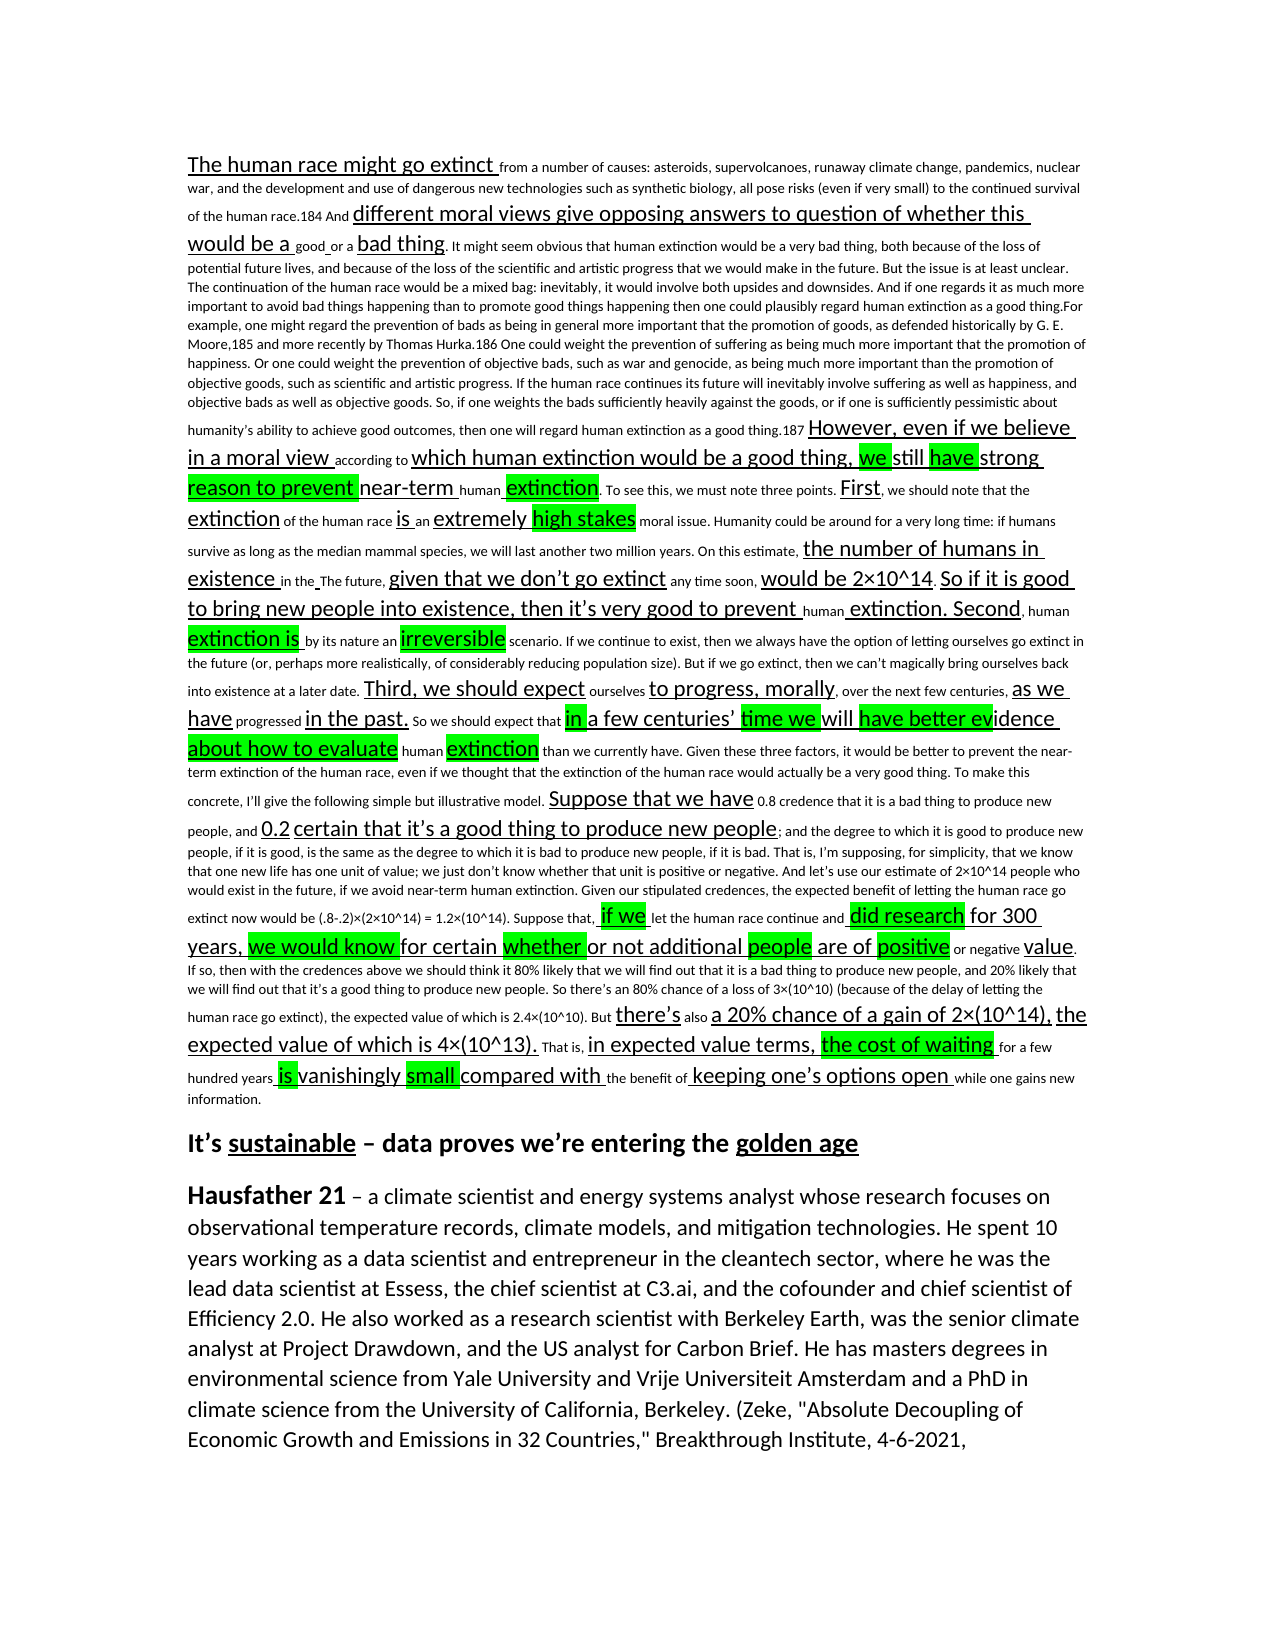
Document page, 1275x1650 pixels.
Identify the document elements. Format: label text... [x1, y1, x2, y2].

subtitle It’s sustainable – data proves we’re entering the golden age [187, 1126, 1087, 1159]
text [187, 1178, 1087, 1453]
text The human race might go extinct from a number of causes: asteroids, supervolcanoes, runaway climate change, pandemics, nuclear war, and the development and use of dangerous new technologies such as synthetic biology, all pose risks (even if very small) to the continued survival of the human race.184 And different moral views give opposing answers to question of whether this would be a good or a bad thing. It might seem obvious that human extinction would be a very bad thing, both because of the loss of potential future lives, and because of the loss of the scientific and artistic progress that we would make in the future. But the issue is at least unclear. The continuation of the human race would be a mixed bag: inevitably, it would involve both upsides and downsides. And if one regards it as much more important to avoid bad things happening than to promote good things happening then one could plausibly regard human extinction as a good thing.For example, one might regard the prevention of bads as being in general more important that the promotion of goods, as defended historically by G. E. Moore,185 and more recently by Thomas Hurka.186 One could weight the prevention of suffering as being much more important that the promotion of happiness. Or one could weight the prevention of objective bads, such as war and genocide, as being much more important than the promotion of objective goods, such as scientific and artistic progress. If the human race continues its future will inevitably involve suffering as well as happiness, and objective bads as well as objective goods. So, if one weights the bads sufficiently heavily against the goods, or if one is sufficiently pessimistic about humanity’s ability to achieve good outcomes, then one will regard human extinction as a good thing.187 However, even if we believe in a moral view according to which human extinction would be a good thing, we still have strong reason to prevent near-term human extinction. To see this, we must note three points. First, we should note that the extinction of the human race is an extremely high stakes moral issue. Humanity could be around for a very long time: if humans survive as long as the median mammal species, we will last another two million years. On this estimate, the number of humans in existence in the The future, given that we don’t go extinct any time soon, would be 2×10^14. So if it is good to bring new people into existence, then it’s very good to prevent human extinction. Second, human extinction is by its nature an irreversible scenario. If we continue to exist, then we always have the option of letting ourselves go extinct in the future (or, perhaps more realistically, of considerably reducing population size). But if we go extinct, then we can’t magically bring ourselves back into existence at a later date. Third, we should expect ourselves to progress, morally, over the next few centuries, as we have progressed in the past. So we should expect that in a few centuries’ time we will have better evidence about how to evaluate human extinction than we currently have. Given these three factors, it would be better to prevent the near-term extinction of the human race, even if we thought that the extinction of the human race would actually be a very good thing. To make this concrete, I’ll give the following simple but illustrative model. Suppose that we have 0.8 credence that it is a bad thing to produce new people, and 0.2 certain that it’s a good thing to produce new people; and the degree to which it is good to produce new people, if it is good, is the same as the degree to which it is bad to produce new people, if it is bad. That is, I’m supposing, for simplicity, that we know that one new life has one unit of value; we just don’t know whether that unit is positive or negative. And let’s use our estimate of 2×10^14 people who would exist in the future, if we avoid near-term human extinction. Given our stipulated credences, the expected benefit of letting the human race go extinct now would be (.8-.2)×(2×10^14) = 1.2×(10^14). Suppose that, if we let the human race continue and did research for 300 years, we would know for certain whether or not additional people are of positive or negative value. If so, then with the credences above we should think it 80% likely that we will find out that it is a bad thing to produce new people, and 20% likely that we will find out that it’s a good thing to produce new people. So there’s an 80% chance of a loss of 3×(10^10) (because of the delay of letting the human race go extinct), the expected value of which is 2.4×(10^10). But there’s also a 20% chance of a gain of 2×(10^14), the expected value of which is 4×(10^13). That is, in expected value terms, the cost of waiting for a few hundred years is vanishingly small compared with the benefit of keeping one’s options open while one gains new information. [187, 150, 1087, 1108]
